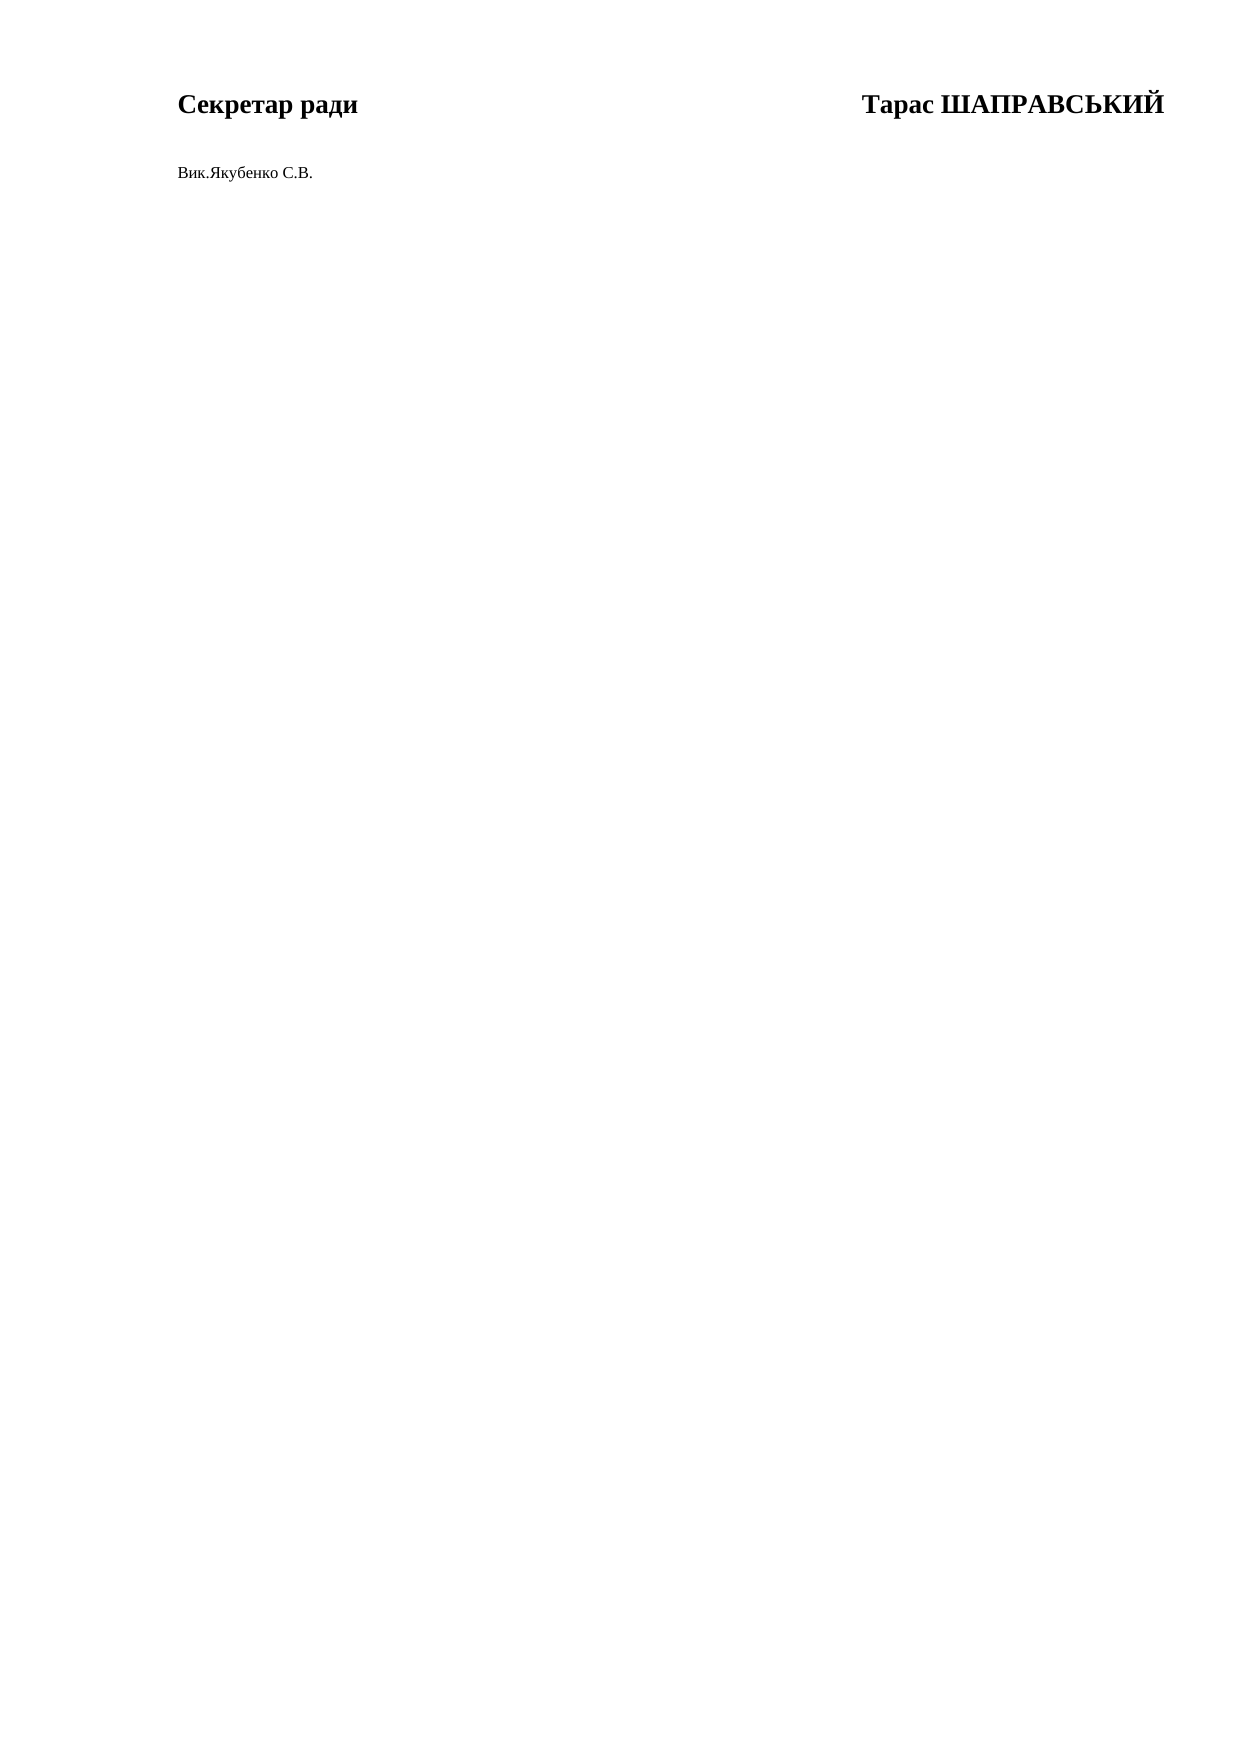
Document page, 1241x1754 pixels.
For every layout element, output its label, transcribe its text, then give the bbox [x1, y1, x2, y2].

text Вик.Якубенко С.В. [177, 163, 1181, 182]
text Секретар ради Тарас ШАПРАВСЬКИЙ [177, 89, 1181, 120]
